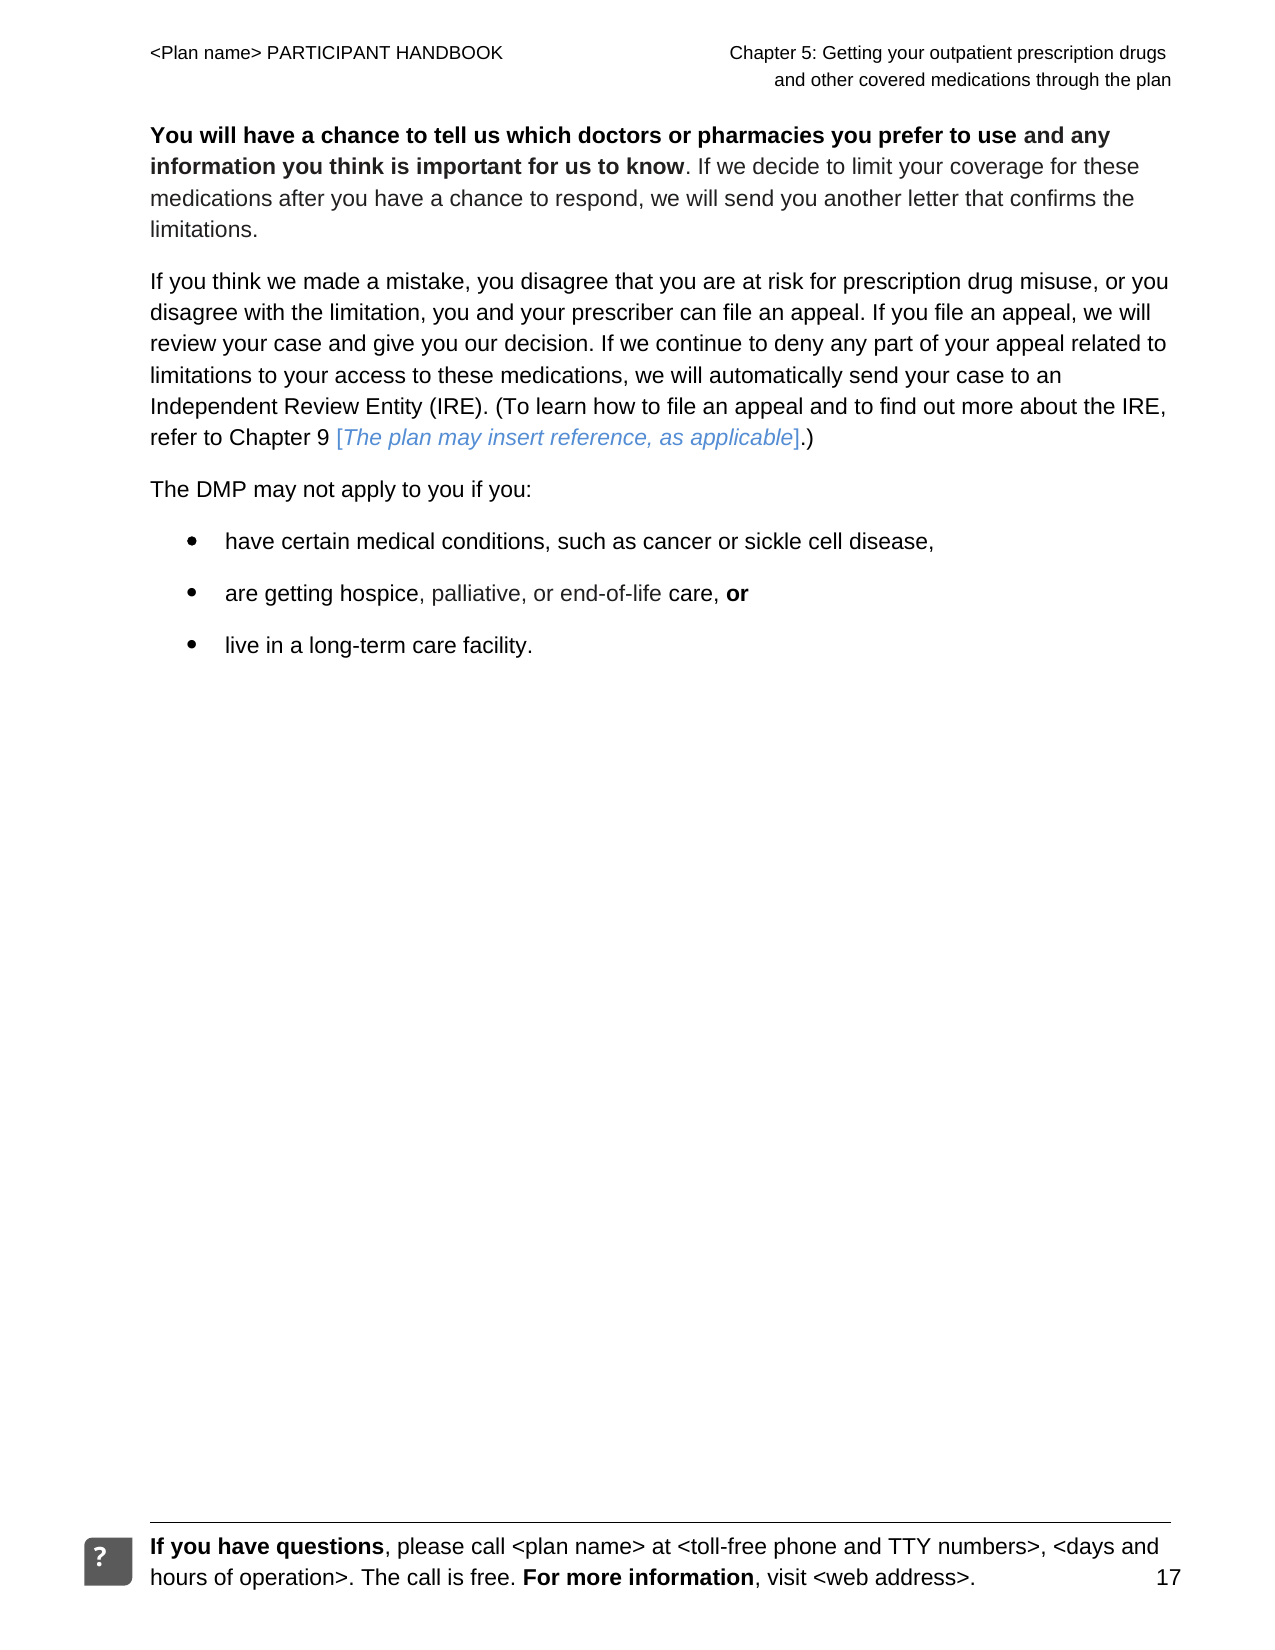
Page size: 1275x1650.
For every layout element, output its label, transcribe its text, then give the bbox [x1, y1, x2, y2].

text If you think we made a mistake, you disagree that you are at risk for prescription drug misuse, or you disagree with the limitation, you and your prescriber can file an appeal. If you file an appeal, we will review your case and give you our decision. If we continue to deny any part of your appeal related to limitations to your access to these medications, we will automatically send your case to an Independent Review Entity (IRE). (To learn how to file an appeal and to find out more about the IRE, refer to Chapter 9 [The plan may insert reference, as applicable].) [150, 264, 1171, 452]
list live in a long-term care facility. [187, 629, 1171, 660]
list are getting hospice, palliative, or end-of-life care, or [187, 577, 1171, 608]
list have certain medical conditions, such as cancer or sickle cell disease, [187, 525, 1171, 556]
text The DMP may not apply to you if you: [150, 473, 1171, 504]
text You will have a chance to tell us which doctors or pharmacies you prefer to use and any information you think is important for us to know. If we decide to limit your coverage for these medications after you have a chance to respond, we will send you another letter that confirms the limitations. [150, 118, 1171, 243]
